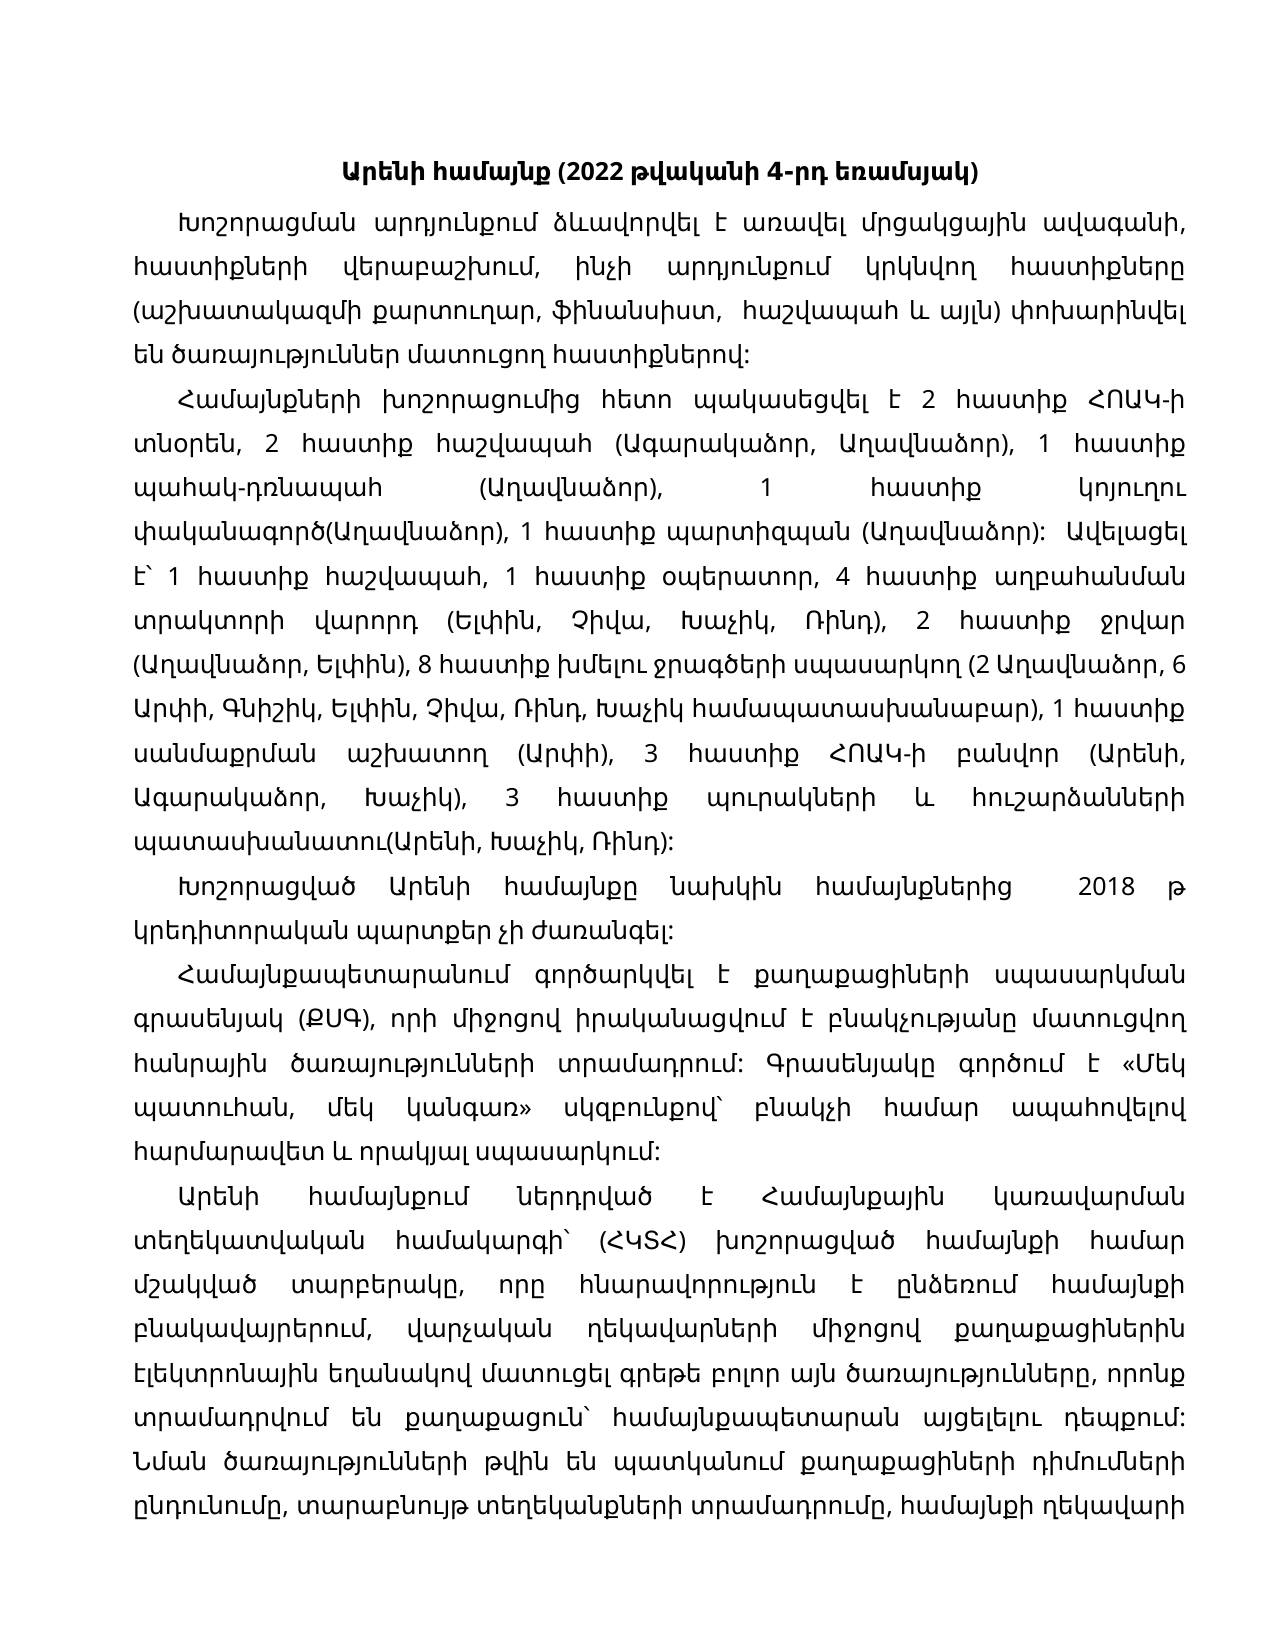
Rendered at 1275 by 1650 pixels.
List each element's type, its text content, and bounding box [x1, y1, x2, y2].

text Խոշորացված Արենի համայնքը նախկին համայնքներից 2018 թ կրեդիտորական պարտքեր չի ժառանգել: [133, 868, 1186, 947]
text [133, 1178, 1186, 1522]
text Խոշորացման արդյունքում ձևավորվել է առավել մրցակցային ավագանի, հաստիքների վերաբաշխում, ինչի արդյունքում կրկնվող հաստիքները (աշխատակազմի քարտուղար, ֆինանսիստ, հաշվապահ և այլն) փոխարինվել են ծառայություններ մատուցող հաստիքներով: [133, 204, 1186, 371]
text Համայնքների խոշորացումից հետո պակասեցվել է 2 հաստիք ՀՈԱԿ-ի տնօրեն, 2 հաստիք հաշվապահ (Ագարակաձոր, Աղավնաձոր), 1 հաստիք պահակ-դռնապահ (Աղավնաձոր), 1 հաստիք կոյուղու փականագործ(Աղավնաձոր), 1 հաստիք պարտիզպան (Աղավնաձոր): Ավելացել է՝ 1 հաստիք հաշվապահ, 1 հաստիք օպերատոր, 4 հաստիք աղբահանման տրակտորի վարորդ (Ելփին, Չիվա, Խաչիկ, Ռինդ), 2 հաստիք ջրվար (Աղավնաձոր, Ելփին), 8 հաստիք խմելու ջրագծերի սպասարկող (2 Աղավնաձոր, 6 Արփի, Գնիշիկ, Ելփին, Չիվա, Ռինդ, Խաչիկ համապատասխանաբար), 1 հաստիք սանմաքրման աշխատող (Արփի), 3 հաստիք ՀՈԱԿ-ի բանվոր (Արենի, Ագարակաձոր, Խաչիկ), 3 հաստիք պուրակների և հուշարձանների պատասխանատու(Արենի, Խաչիկ, Ռինդ): [133, 381, 1186, 858]
text Համայնքապետարանում գործարկվել է քաղաքացիների սպասարկման գրասենյակ (ՔՍԳ), որի միջոցով իրականացվում է բնակչությանը մատուցվող հանրային ծառայությունների տրամադրում: Գրասենյակը գործում է «Մեկ պատուհան, մեկ կանգառ» սկզբունքով՝ բնակչի համար ապահովելով հարմարավետ և որակյալ սպասարկում: [133, 957, 1186, 1168]
text Արենի համայնք (2022 թվականի 4-րդ եռամսյակ) [133, 153, 1186, 187]
